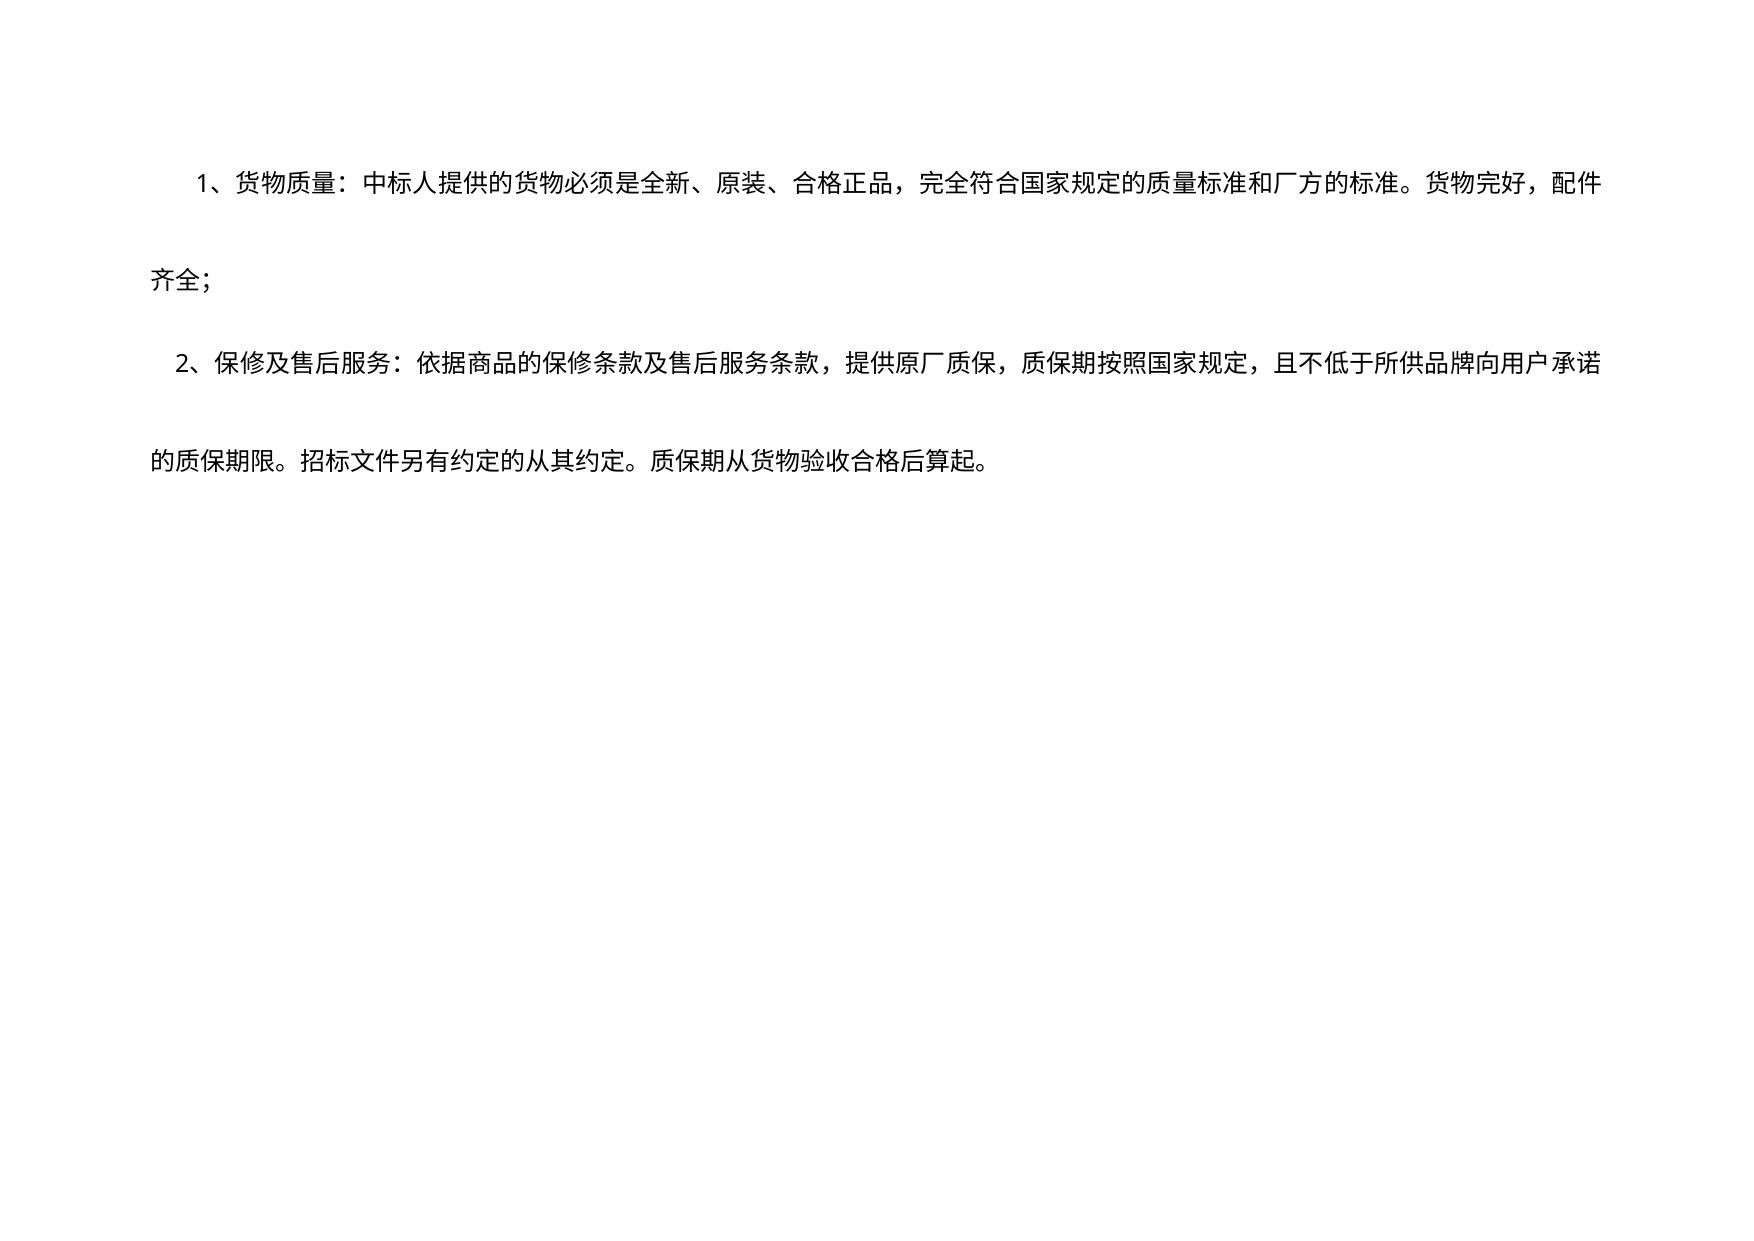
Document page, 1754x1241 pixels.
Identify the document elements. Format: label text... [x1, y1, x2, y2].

text 1、货物质量：中标人提供的货物必须是全新、原装、合格正品，完全符合国家规定的质量标准和厂方的标准。货物完好，配件齐全； [150, 149, 1604, 311]
text 2、保修及售后服务：依据商品的保修条款及售后服务条款，提供原厂质保，质保期按照国家规定，且不低于所供品牌向用户承诺的质保期限。招标文件另有约定的从其约定。质保期从货物验收合格后算起。 [150, 329, 1604, 492]
